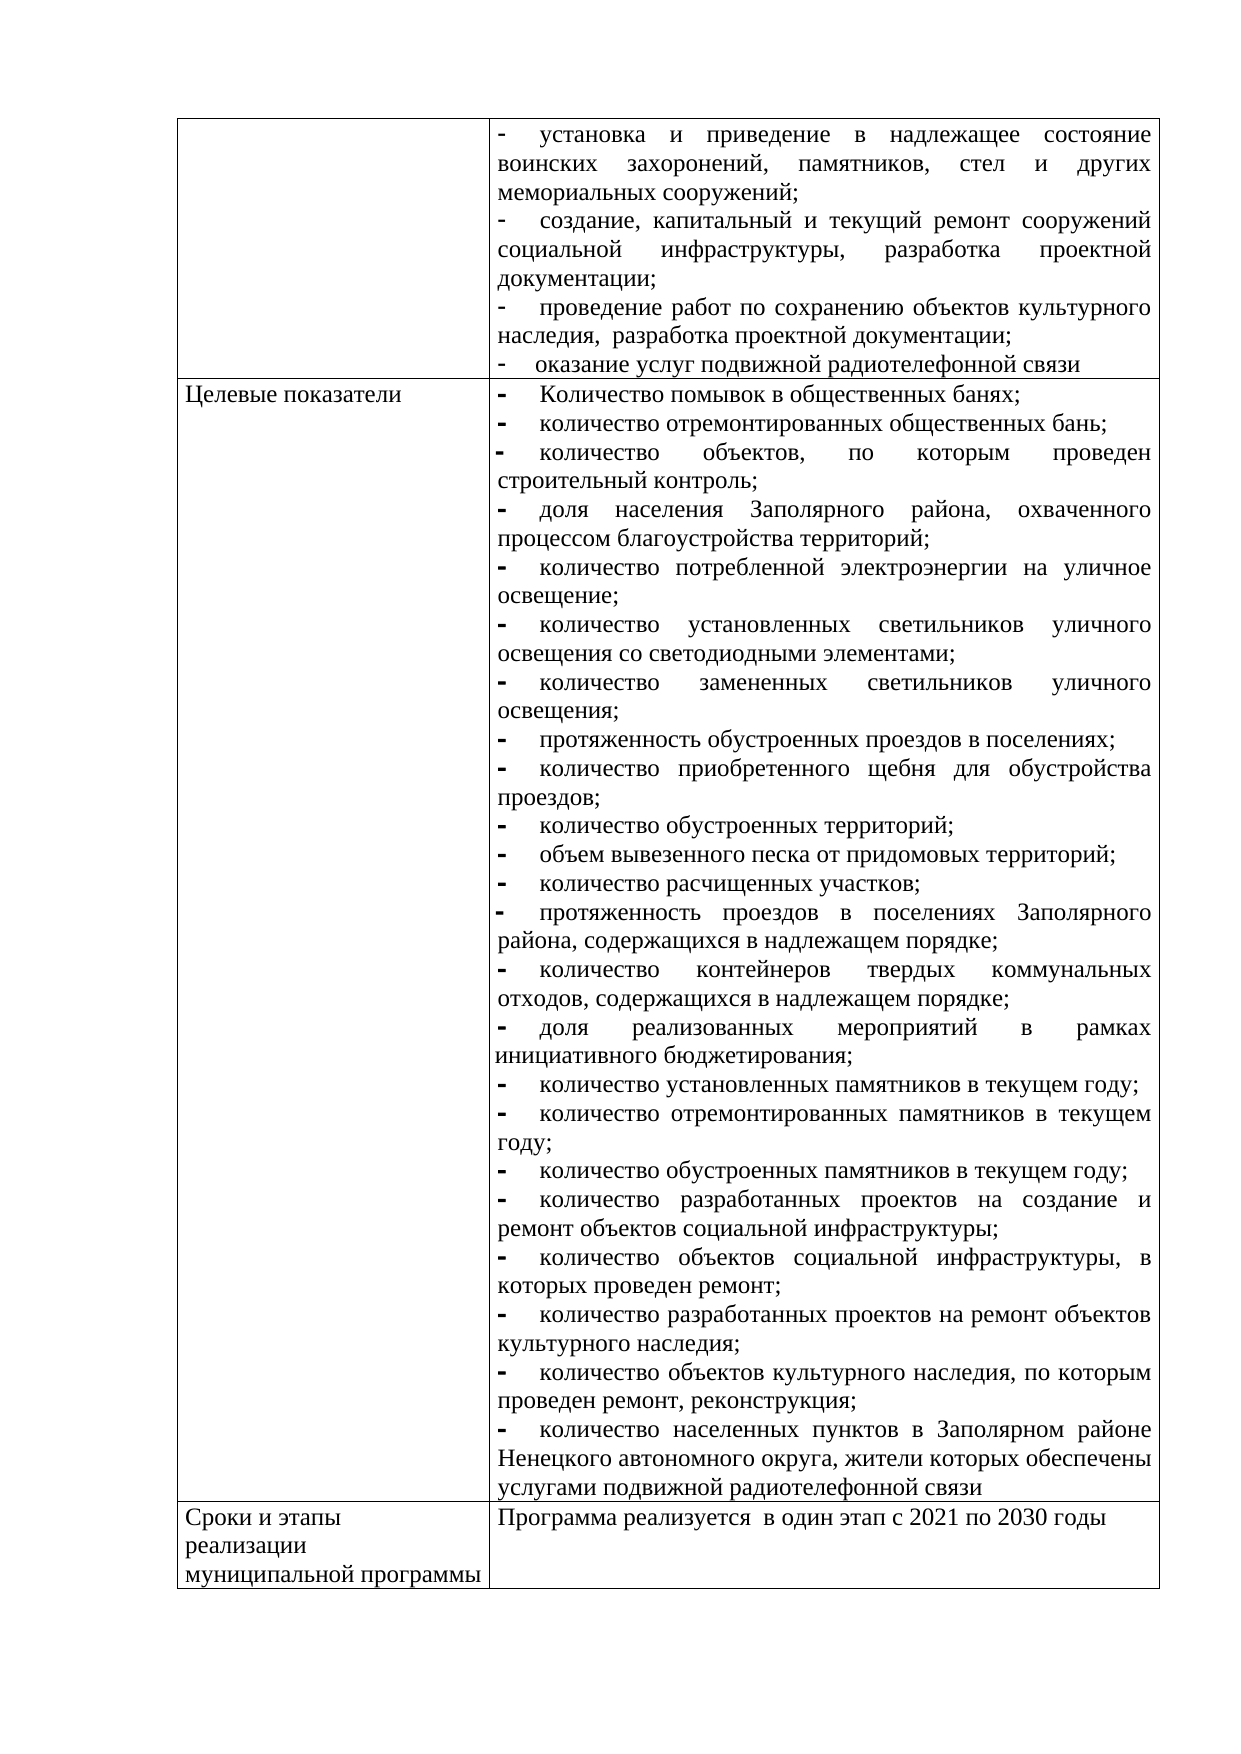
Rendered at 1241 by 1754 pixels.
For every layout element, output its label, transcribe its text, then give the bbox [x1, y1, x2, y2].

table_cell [178, 119, 489, 378]
table_cell Целевые показатели [178, 379, 489, 1501]
table_cell Количество помывок в общественных банях; количество отремонтированных общественных бань; количество объектов, по которым проведен строительный контроль; доля населения Заполярного района, охваченного процессом благоустройства территорий; количество потребленной электроэнергии на уличное освещение; количество установленных светильников уличного освещения со светодиодными элементами; количество замененных светильников уличного освещения; протяженность обустроенных проездов в поселениях; количество приобретенного щебня для обустройства проездов; количество обустроенных территорий; объем вывезенного песка от придомовых территорий; количество расчищенных участков; протяженность проездов в поселениях Заполярного района, содержащихся в надлежащем порядке; количество контейнеров твердых коммунальных отходов, содержащихся в надлежащем порядке; доля реализованных мероприятий в рамках инициативного бюджетирования; количество установленных памятников в текущем году; количество отремонтированных памятников в текущем году; количество обустроенных памятников в текущем году; количество разработанных проектов на создание и ремонт объектов социальной инфраструктуры; количество объектов социальной инфраструктуры, в которых проведен ремонт; количество разработанных проектов на ремонт объектов культурного наследия; количество объектов культурного наследия, по которым проведен ремонт, реконструкция; количество населенных пунктов в Заполярном районе Ненецкого автономного округа, жители которых обеспечены услугами подвижной радиотелефонной связи [490, 379, 1159, 1501]
table_cell Программа реализуется в один этап с 2021 по 2030 годы [490, 1502, 1159, 1588]
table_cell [490, 119, 1159, 378]
table_cell Сроки и этапы реализации муниципальной программы [178, 1502, 489, 1588]
